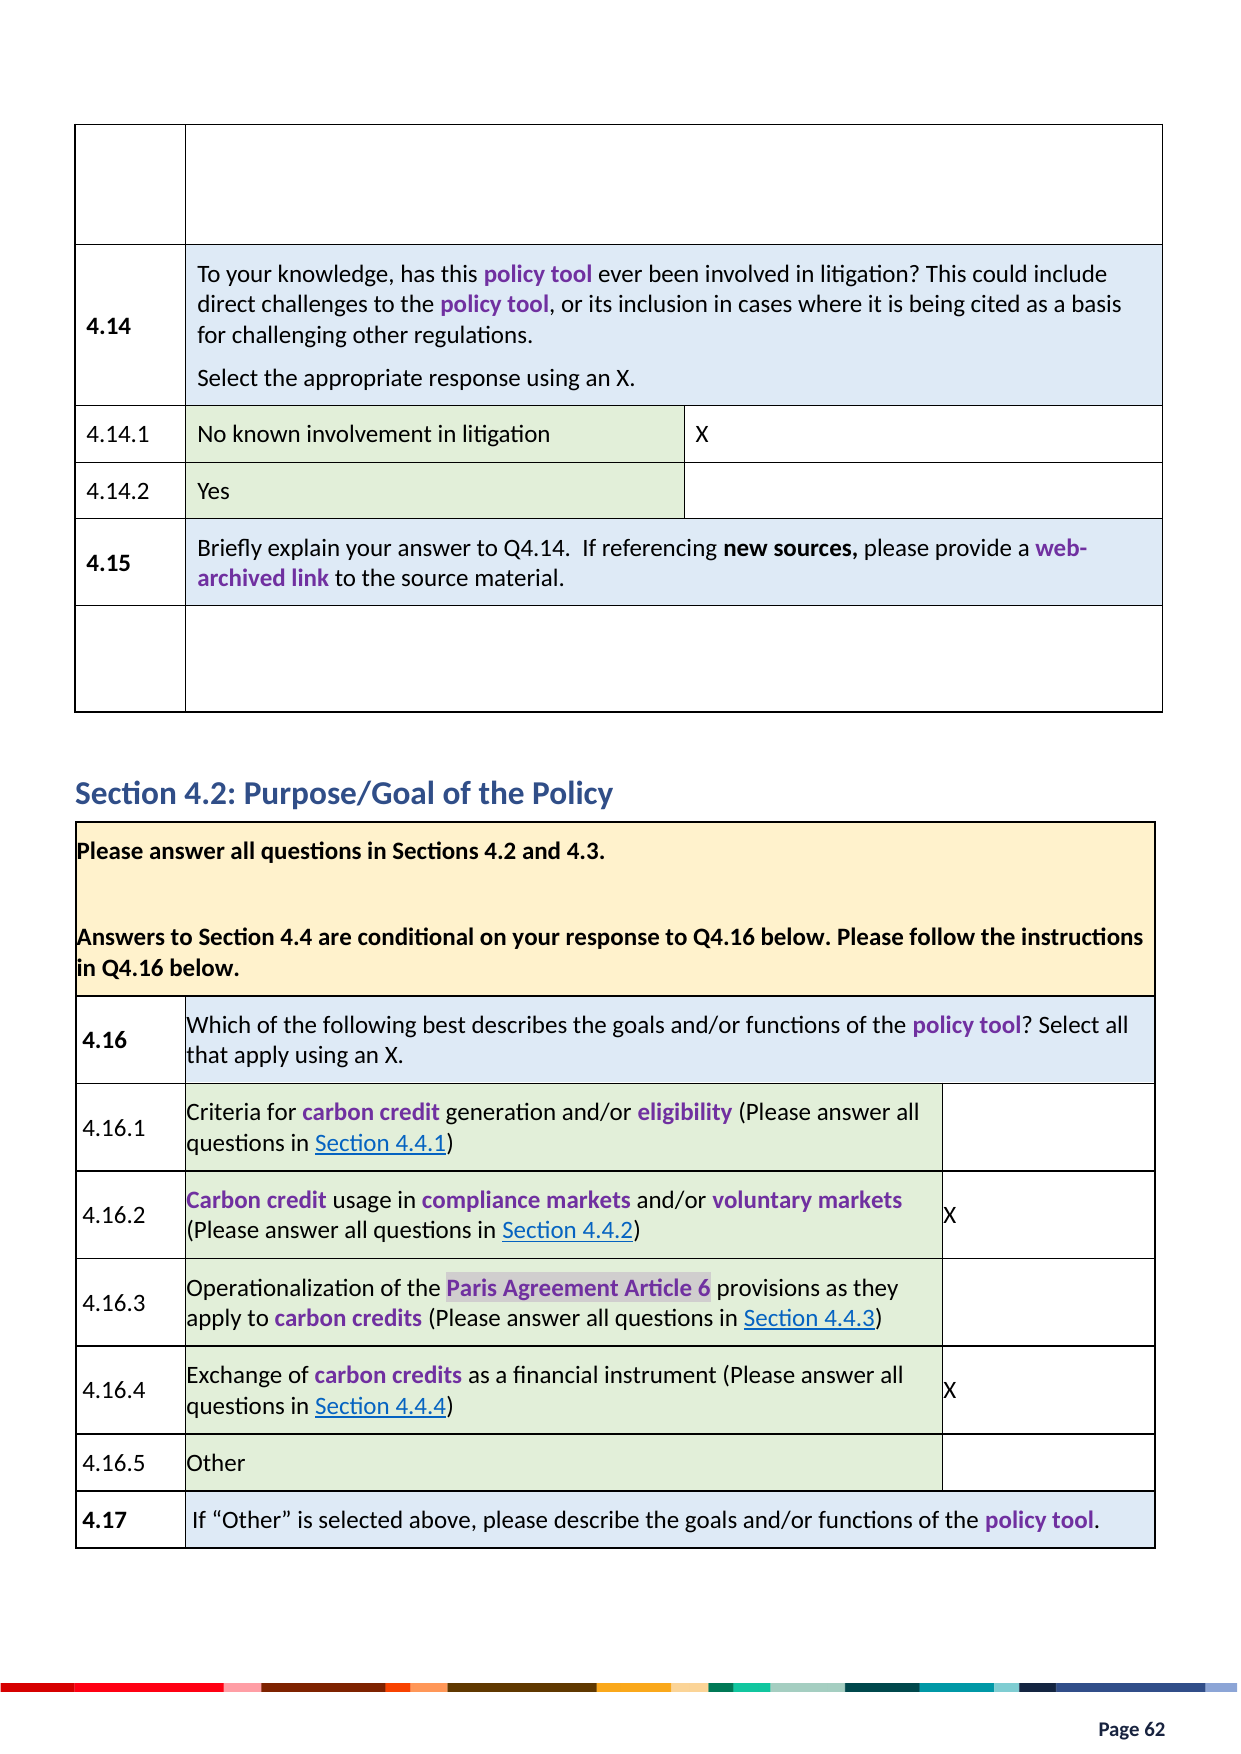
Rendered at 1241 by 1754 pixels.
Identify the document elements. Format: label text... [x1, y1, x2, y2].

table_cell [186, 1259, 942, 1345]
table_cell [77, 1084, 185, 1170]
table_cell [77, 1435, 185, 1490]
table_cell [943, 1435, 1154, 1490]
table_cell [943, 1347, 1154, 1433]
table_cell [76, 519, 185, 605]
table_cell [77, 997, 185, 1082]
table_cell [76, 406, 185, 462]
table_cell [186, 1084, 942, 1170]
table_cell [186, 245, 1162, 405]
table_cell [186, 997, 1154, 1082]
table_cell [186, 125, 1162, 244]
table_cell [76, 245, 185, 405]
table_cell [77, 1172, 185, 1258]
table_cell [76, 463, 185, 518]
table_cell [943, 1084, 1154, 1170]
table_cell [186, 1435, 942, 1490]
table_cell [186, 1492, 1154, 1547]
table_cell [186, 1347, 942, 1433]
subtitle Section 4.2: Purpose/Goal of the Policy [75, 772, 1165, 813]
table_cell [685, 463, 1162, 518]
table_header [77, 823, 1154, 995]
picture [0, 1683, 1236, 1692]
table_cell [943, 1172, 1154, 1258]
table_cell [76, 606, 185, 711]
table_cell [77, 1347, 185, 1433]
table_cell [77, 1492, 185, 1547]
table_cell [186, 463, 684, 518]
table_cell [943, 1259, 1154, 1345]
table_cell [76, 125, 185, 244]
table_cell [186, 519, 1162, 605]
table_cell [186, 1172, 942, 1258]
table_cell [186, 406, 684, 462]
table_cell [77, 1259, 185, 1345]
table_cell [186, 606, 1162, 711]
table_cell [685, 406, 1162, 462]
